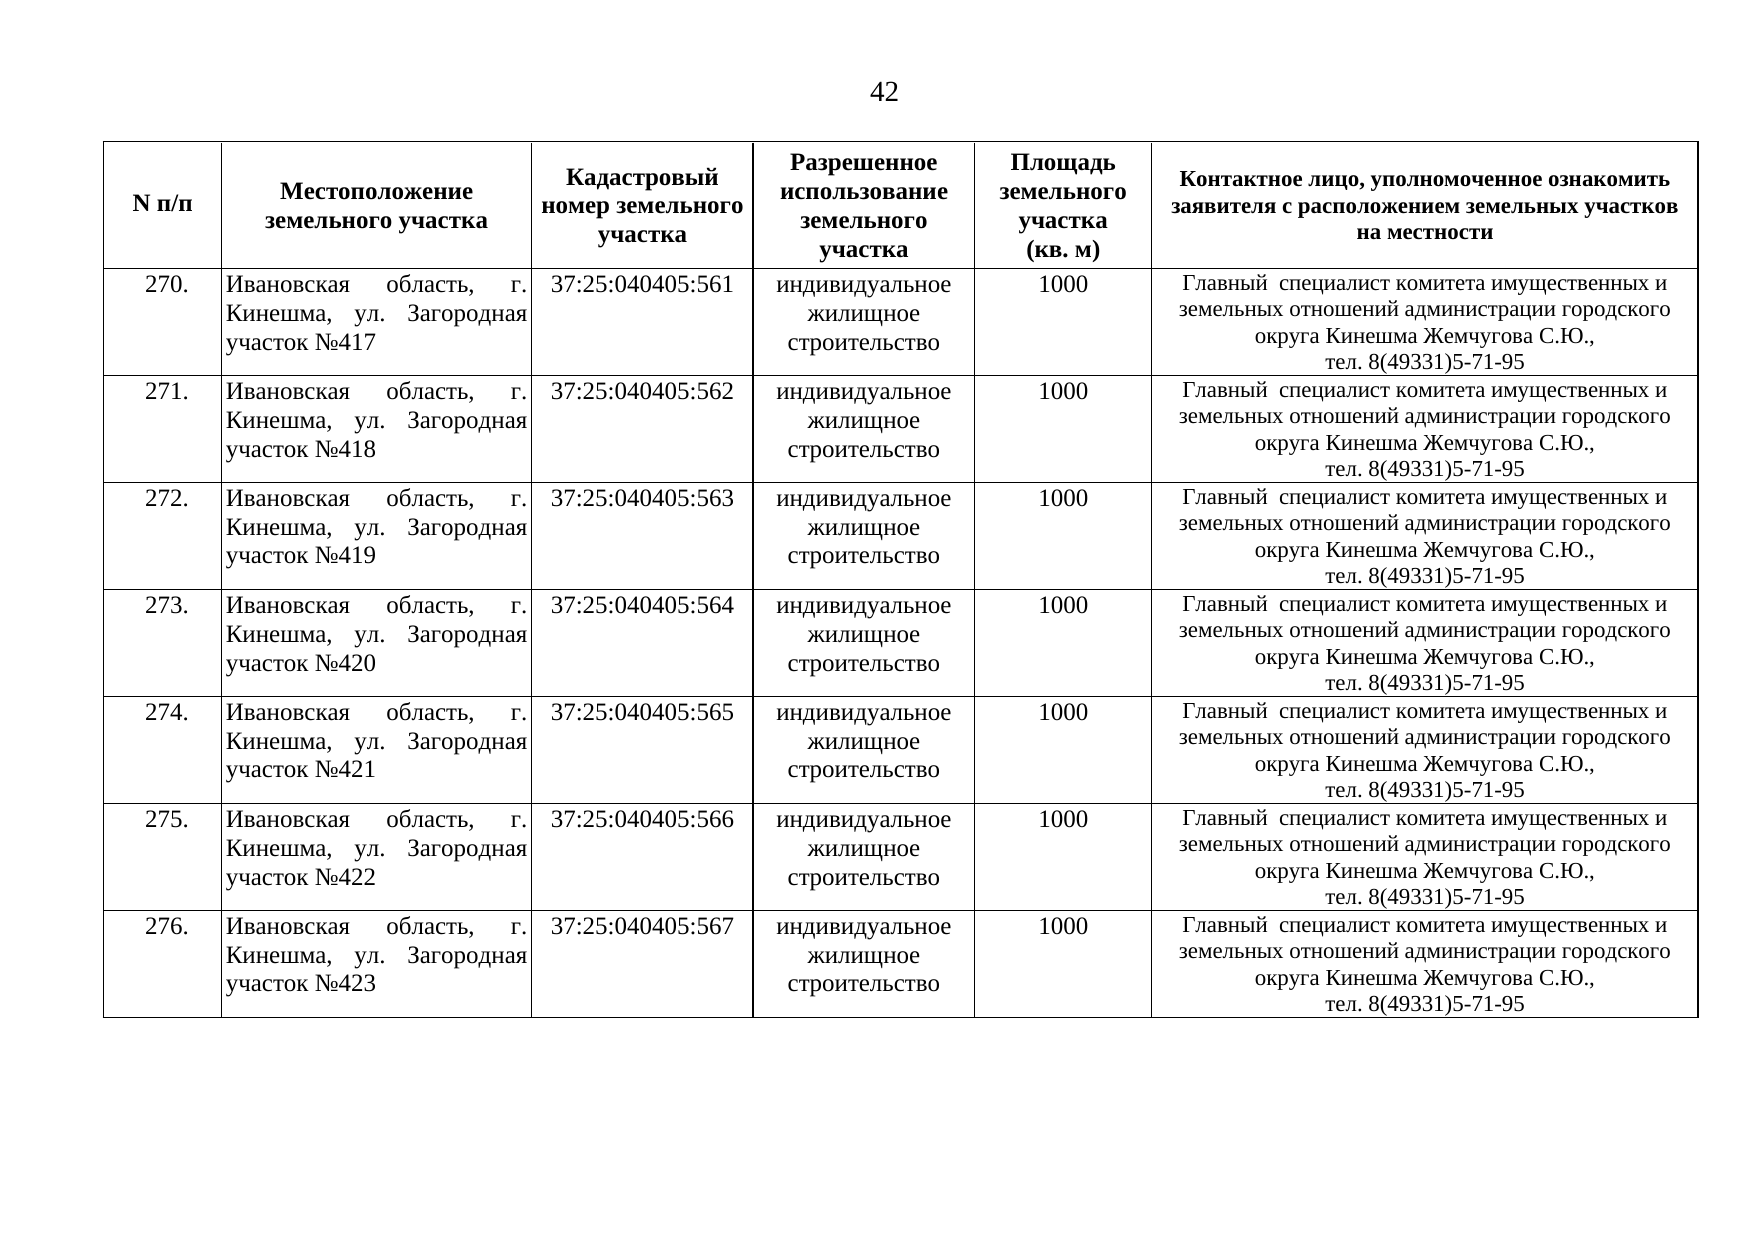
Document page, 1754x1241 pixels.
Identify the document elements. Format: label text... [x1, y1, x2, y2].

table_cell [104, 269, 221, 374]
table_cell Главный специалист комитета имущественных и земельных отношений администрации городского округа Кинешма Жемчугова С.Ю., тел. 8(49331)5-71-95 [1152, 911, 1697, 1016]
table_cell индивидуальное жилищное строительство [754, 590, 974, 696]
table_cell Главный специалист комитета имущественных и земельных отношений администрации городского округа Кинешма Жемчугова С.Ю., тел. 8(49331)5-71-95 [1152, 590, 1697, 696]
table_cell 1000 [975, 590, 1151, 696]
table_cell Ивановская область, г. Кинешма, ул. Загородная участок №419 [222, 483, 531, 588]
table_header Разрешенное использование земельного участка [754, 142, 974, 268]
table_cell индивидуальное жилищное строительство [754, 804, 974, 909]
table_cell [104, 911, 221, 1016]
table_cell Главный специалист комитета имущественных и земельных отношений администрации городского округа Кинешма Жемчугова С.Ю., тел. 8(49331)5-71-95 [1152, 269, 1697, 374]
table_cell 1000 [975, 697, 1151, 802]
table_cell 1000 [975, 269, 1151, 374]
table_cell 37:25:040405:563 [532, 483, 752, 588]
table_cell Ивановская область, г. Кинешма, ул. Загородная участок №421 [222, 697, 531, 802]
table_cell 1000 [975, 483, 1151, 588]
table_header Контактное лицо, уполномоченное ознакомить заявителя с расположением земельных участков на местности [1152, 142, 1697, 268]
table_cell [104, 590, 221, 696]
table_header Местоположение земельного участка [222, 142, 531, 268]
table_cell 1000 [975, 911, 1151, 1016]
table_cell Ивановская область, г. Кинешма, ул. Загородная участок №417 [222, 269, 531, 374]
table_cell Ивановская область, г. Кинешма, ул. Загородная участок №420 [222, 590, 531, 696]
table_cell 37:25:040405:562 [532, 376, 752, 482]
table_cell 37:25:040405:566 [532, 804, 752, 909]
table_header Кадастровый номер земельного участка [532, 142, 753, 268]
table_cell [104, 483, 221, 588]
table_cell индивидуальное жилищное строительство [754, 269, 974, 374]
table_cell [104, 697, 221, 802]
table_cell Главный специалист комитета имущественных и земельных отношений администрации городского округа Кинешма Жемчугова С.Ю., тел. 8(49331)5-71-95 [1152, 376, 1697, 482]
table_cell 1000 [975, 376, 1151, 482]
table_cell индивидуальное жилищное строительство [754, 483, 974, 588]
table_cell Ивановская область, г. Кинешма, ул. Загородная участок №418 [222, 376, 531, 482]
table_cell 37:25:040405:561 [532, 269, 752, 374]
table_cell 37:25:040405:564 [532, 590, 752, 696]
table_header Площадь земельного участка (кв. м) [975, 142, 1151, 268]
table_cell Ивановская область, г. Кинешма, ул. Загородная участок №422 [222, 804, 531, 909]
table_cell индивидуальное жилищное строительство [754, 697, 974, 802]
table_cell 37:25:040405:565 [532, 697, 752, 802]
table_cell 37:25:040405:567 [532, 911, 752, 1016]
table_header N п/п [104, 142, 221, 268]
table_cell [104, 376, 221, 482]
table_cell Главный специалист комитета имущественных и земельных отношений администрации городского округа Кинешма Жемчугова С.Ю., тел. 8(49331)5-71-95 [1152, 483, 1697, 588]
table_cell Главный специалист комитета имущественных и земельных отношений администрации городского округа Кинешма Жемчугова С.Ю., тел. 8(49331)5-71-95 [1152, 804, 1697, 909]
table_cell Ивановская область, г. Кинешма, ул. Загородная участок №423 [222, 911, 531, 1016]
table_cell 1000 [975, 804, 1151, 909]
table_cell [104, 804, 221, 909]
table_cell Главный специалист комитета имущественных и земельных отношений администрации городского округа Кинешма Жемчугова С.Ю., тел. 8(49331)5-71-95 [1152, 697, 1697, 802]
table_cell индивидуальное жилищное строительство [754, 911, 974, 1016]
table_cell индивидуальное жилищное строительство [754, 376, 974, 482]
